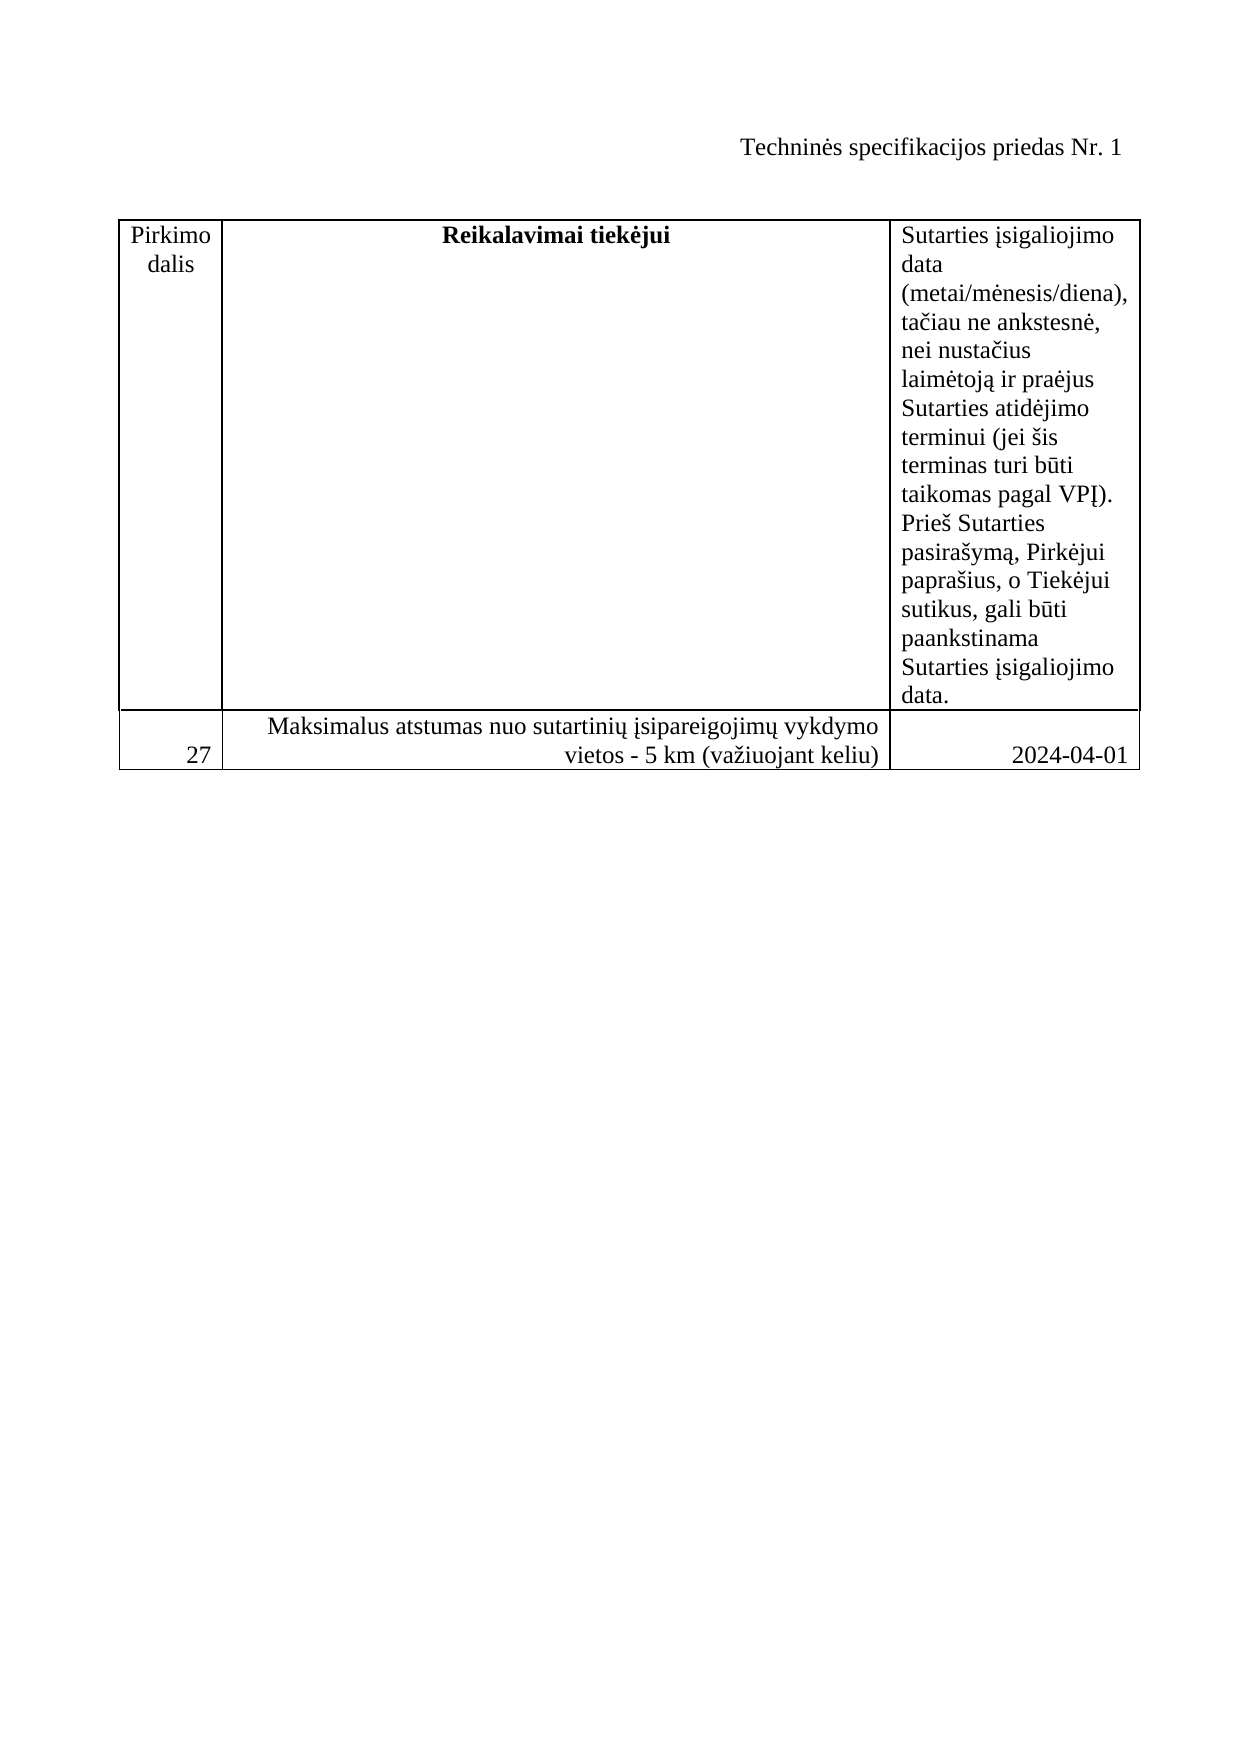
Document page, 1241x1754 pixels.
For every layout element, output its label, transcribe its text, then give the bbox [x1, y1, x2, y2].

table_cell Maksimalus atstumas nuo sutartinių įsipareigojimų vykdymo vietos - 5 km (važiuojant keliu) [223, 711, 889, 769]
table_cell 27 [120, 710, 222, 769]
text Techninės specifikacijos priedas Nr. 1 [118, 132, 1122, 161]
table_cell 2024-04-01 [891, 709, 1139, 769]
table_header Reikalavimai tiekėjui [223, 221, 889, 709]
table_header Pirkimo dalis [120, 221, 221, 709]
table_header Sutarties įsigaliojimo data (metai/mėnesis/diena), tačiau ne ankstesnė, nei nustačius laimėtoją ir praėjus Sutarties atidėjimo terminui (jei šis terminas turi būti taikomas pagal VPĮ). Prieš Sutarties pasirašymą, Pirkėjui paprašius, o Tiekėjui sutikus, gali būti paankstinama Sutarties įsigaliojimo data. [891, 221, 1139, 709]
